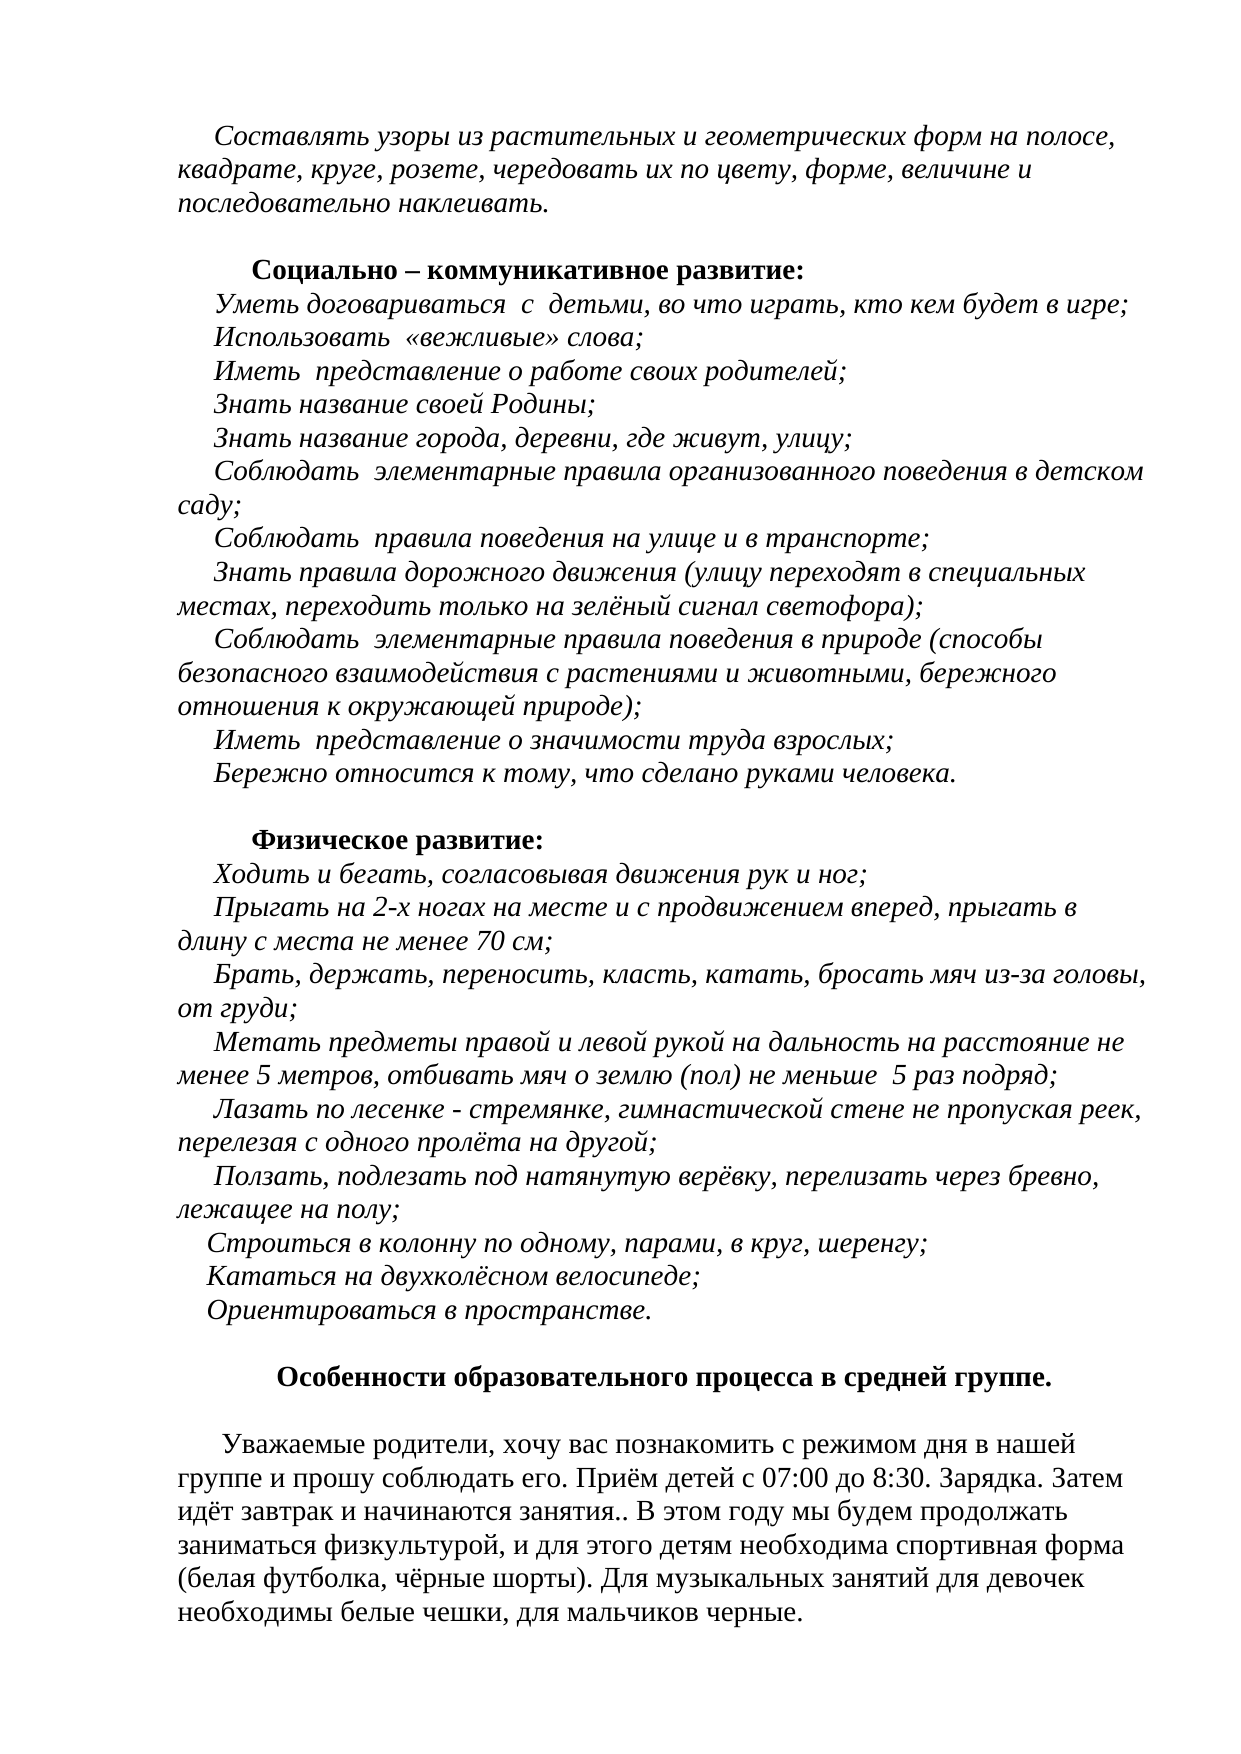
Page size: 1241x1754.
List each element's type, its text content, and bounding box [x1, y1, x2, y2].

text Социально – коммуникативное развитие: [177, 252, 1152, 286]
text Особенности образовательного процесса в средней группе. [177, 1359, 1152, 1393]
text Соблюдать элементарные правила поведения в природе (способы безопасного взаимодействия с растениями и животными, бережного отношения к окружающей природе); [177, 621, 1152, 722]
text Ходить и бегать, согласовывая движения рук и ног; [177, 856, 1152, 889]
text Уметь договариваться с детьми, во что играть, кто кем будет в игре; [177, 286, 1152, 319]
text Брать, держать, переносить, класть, катать, бросать мяч из-за головы, от груди; [177, 957, 1152, 1024]
text Ориентироваться в пространстве. [177, 1292, 1152, 1326]
text Строиться в колонну по одному, парами, в круг, шеренгу; [177, 1225, 1152, 1258]
text Бережно относится к тому, что сделано руками человека. [177, 755, 1152, 789]
text Физическое развитие: [177, 822, 1152, 856]
text Лазать по лесенке - стремянке, гимнастической стене не пропуская реек, перелезая с одного пролёта на другой; [177, 1091, 1152, 1158]
text Ползать, подлезать под натянутую верёвку, перелизать через бревно, лежащее на полу; [177, 1158, 1152, 1225]
text Использовать «вежливые» слова; [177, 319, 1152, 353]
text Прыгать на 2-х ногах на месте и с продвижением вперед, прыгать в длину с места не менее 70 см; [177, 889, 1152, 957]
text Знать название своей Родины; [177, 386, 1152, 420]
text Соблюдать элементарные правила организованного поведения в детском саду; [177, 453, 1152, 521]
text Уважаемые родители, хочу вас познакомить с режимом дня в нашей группе и прошу соблюдать его. Приём детей с 07:00 до 8:30. Зарядка. Затем идёт завтрак и начинаются занятия.. В этом году мы будем продолжать заниматься физкультурой, и для этого детям необходима спортивная форма (белая футболка, чёрные шорты). Для музыкальных занятий для девочек необходимы белые чешки, для мальчиков черные. [177, 1426, 1152, 1627]
text Метать предметы правой и левой рукой на дальность на расстояние не менее 5 метров, отбивать мяч о землю (пол) не меньше 5 раз подряд; [177, 1024, 1152, 1091]
text Иметь представление о значимости труда взрослых; [177, 722, 1152, 755]
text Знать название города, деревни, где живут, улицу; [177, 420, 1152, 453]
text Знать правила дорожного движения (улицу переходят в специальных местах, переходить только на зелёный сигнал светофора); [177, 554, 1152, 621]
text Кататься на двухколёсном велосипеде; [177, 1258, 1152, 1292]
text Соблюдать правила поведения на улице и в транспорте; [177, 521, 1152, 554]
text Иметь представление о работе своих родителей; [177, 353, 1152, 386]
text Составлять узоры из растительных и геометрических форм на полосе, квадрате, круге, розете, чередовать их по цвету, форме, величине и последовательно наклеивать. [177, 118, 1152, 219]
